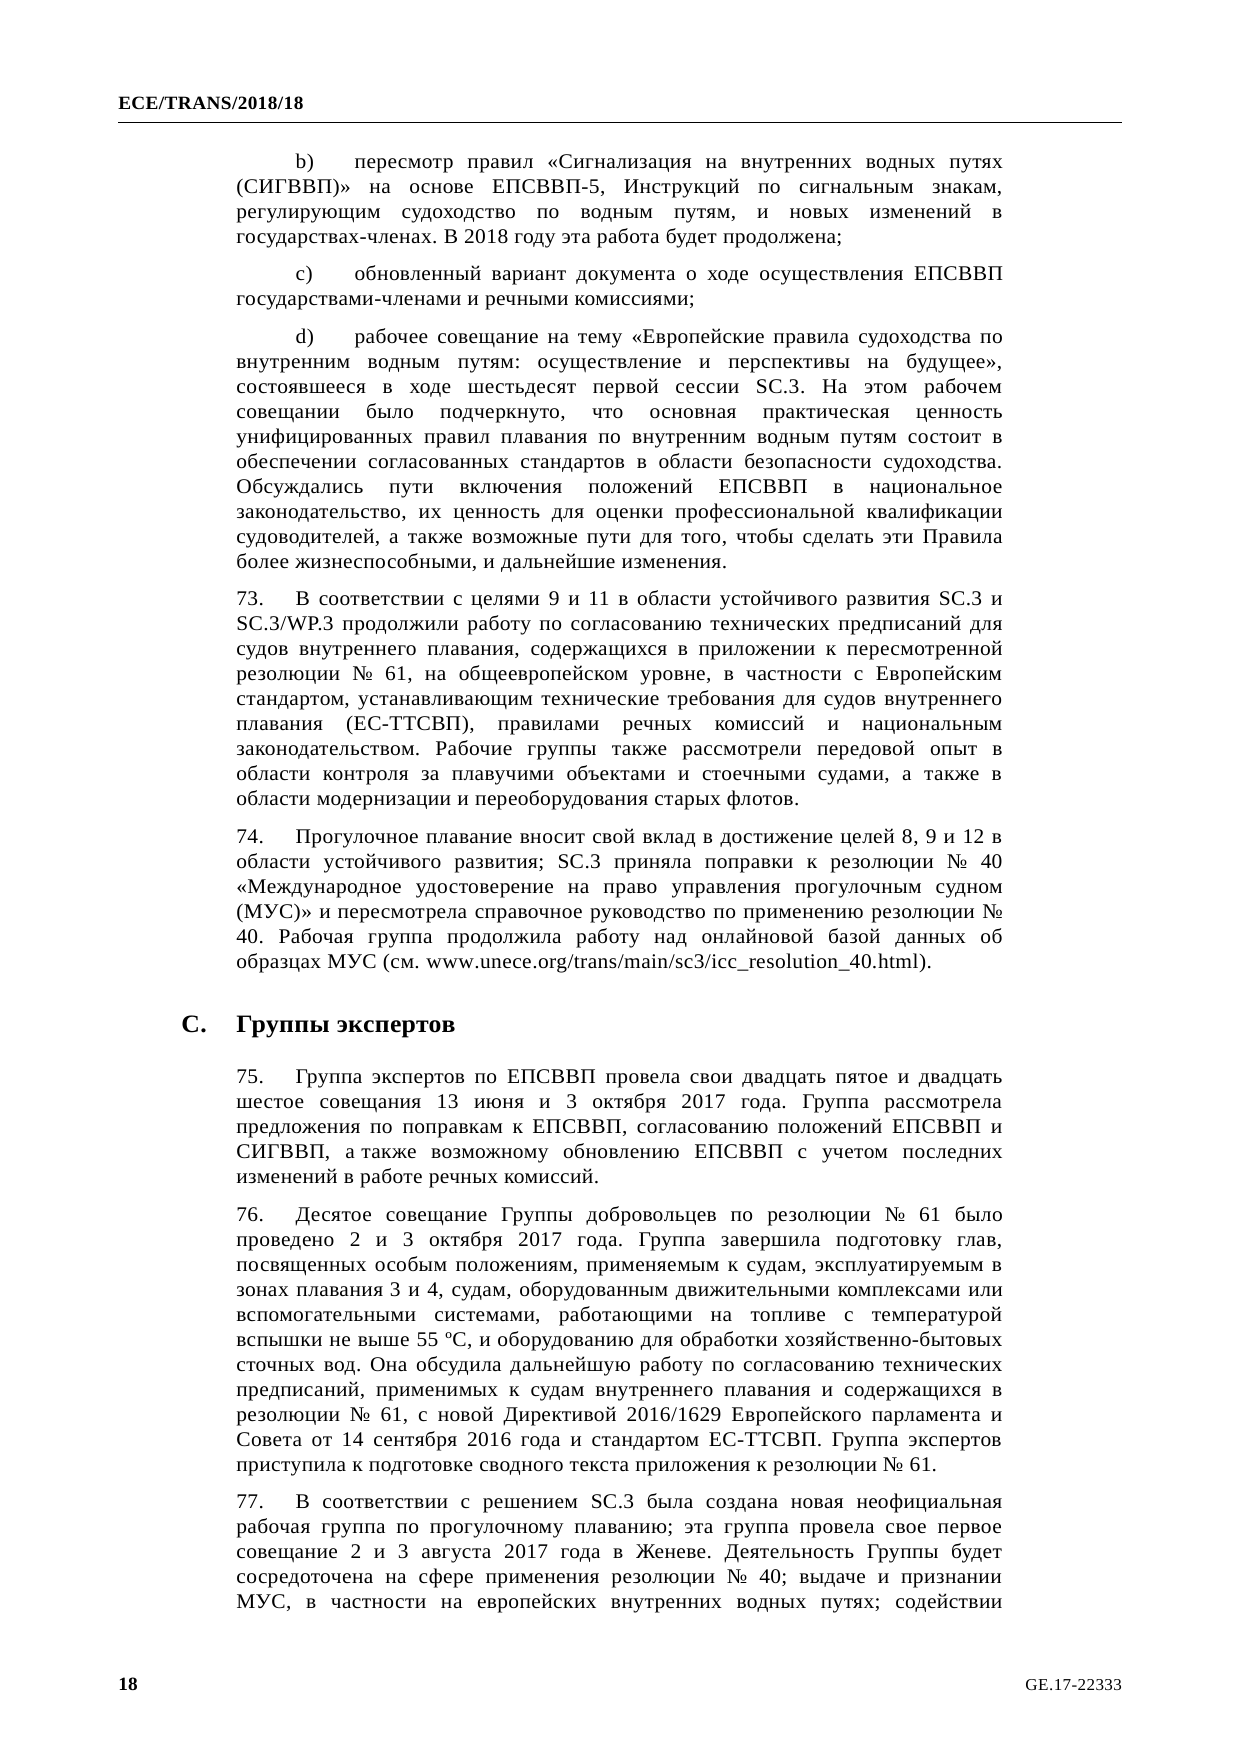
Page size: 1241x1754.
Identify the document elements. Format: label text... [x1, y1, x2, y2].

text с) обновленный вариант документа о ходе осуществления ЕПСВВП государствами-членами и речными комиссиями; [236, 260, 1004, 310]
text d) рабочее совещание на тему «Европейские правила судоходства по внутренним водным путям: осуществление и перспективы на будущее», состоявшееся в ходе шестьдесят первой сессии SC.3. На этом рабочем совещании было подчеркнуто, что основная практическая ценность унифицированных правил плавания по внутренним водным путям состоит в обеспечении согласованных стандартов в области безопасности судоходства. Обсуждались пути включения положений ЕПСВВП в национальное законодательство, их ценность для оценки профессиональной квалификации судоводителей, а также возможные пути для того, чтобы сделать эти Правила более жизнеспособными, и дальнейшие изменения. [236, 323, 1004, 573]
text 74. Прогулочное плавание вносит свой вклад в достижение целей 8, 9 и 12 в области устойчивого развития; SC.3 приняла поправки к резолюции № 40 «Международное удостоверение на право управления прогулочным судном (МУС)» и пересмотрела справочное руководство по применению резолюции № 40. Рабочая группа продолжила работу над онлайновой базой данных об образцах МУС (см. www.unece.org/trans/main/sc3/icc_resolution_40.html). [236, 823, 1004, 973]
text 76. Десятое совещание Группы добровольцев по резолюции № 61 было проведено 2 и 3 октября 2017 года. Группа завершила подготовку глав, посвященных особым положениям, применяемым к судам, эксплуатируемым в зонах плавания 3 и 4, судам, оборудованным движительными комплексами или вспомогательными системами, работающими на топливе с температурой вспышки не выше 55 ºC, и оборудованию для обработки хозяйственно-бытовых сточных вод. Она обсудила дальнейшую работу по согласованию технических предписаний, применимых к судам внутреннего плавания и содержащихся в резолюции № 61, с новой Директивой 2016/1629 Европейского парламента и Совета от 14 сентября 2016 года и стандартом ЕС-ТТСВП. Группа экспертов приступила к подготовке сводного текста приложения к резолюции № 61. [236, 1201, 1004, 1476]
text C. Группы экспертов [118, 1010, 1004, 1038]
text 73. В соответствии с целями 9 и 11 в области устойчивого развития SC.3 и SC.3/WP.3 продолжили работу по согласованию технических предписаний для судов внутреннего плавания, содержащихся в приложении к пересмотренной резолюции № 61, на общеевропейском уровне, в частности с Европейским стандартом, устанавливающим технические требования для судов внутреннего плавания (ЕС-ТТСВП), правилами речных комиссий и национальным законодательством. Рабочие группы также рассмотрели передовой опыт в области контроля за плавучими объектами и стоечными судами, а также в области модернизации и переоборудования старых флотов. [236, 585, 1004, 810]
text 75. Группа экспертов по ЕПСВВП провела свои двадцать пятое и двадцать шестое совещания 13 июня и 3 октября 2017 года. Группа рассмотрела предложения по поправкам к ЕПСВВП, согласованию положений ЕПСВВП и СИГВВП, а также возможному обновлению ЕПСВВП с учетом последних изменений в работе речных комиссий. [236, 1063, 1004, 1188]
text b) пересмотр правил «Сигнализация на внутренних водных путях (СИГВВП)» на основе ЕПСВВП-5, Инструкций по сигнальным знакам, регулирующим судоходство по водным путям, и новых изменений в государствах-членах. В 2018 году эта работа будет продолжена; [236, 148, 1004, 248]
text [236, 1488, 1004, 1613]
